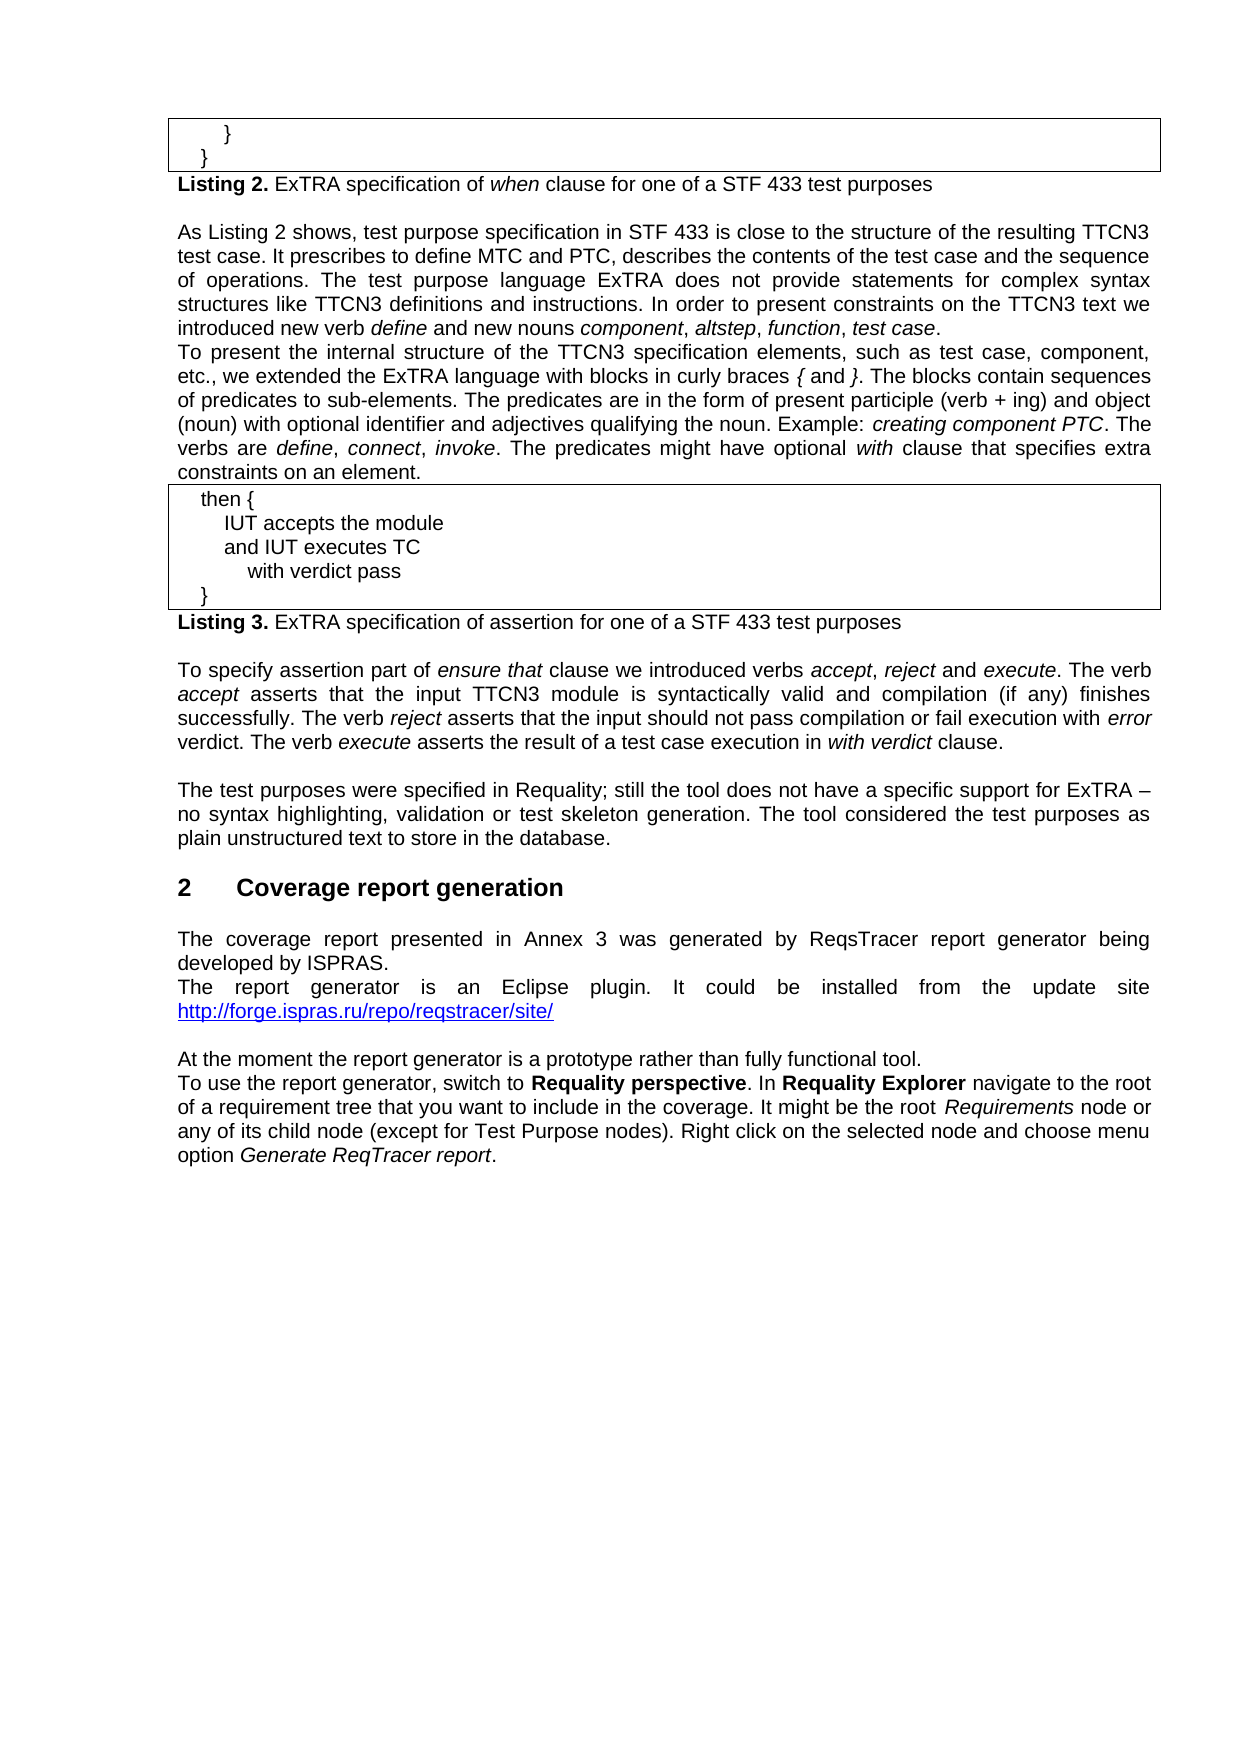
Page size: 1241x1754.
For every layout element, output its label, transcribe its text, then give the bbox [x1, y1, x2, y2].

text Listing 3. ExTRA specification of assertion for one of a STF 433 test purposes [177, 610, 1152, 634]
text At the moment the report generator is a prototype rather than fully functional tool. [177, 1047, 1152, 1071]
text To specify assertion part of ensure that clause we introduced verbs accept, reject and execute. The verb accept asserts that the input TTCN3 module is syntactically valid and compilation (if any) finishes successfully. The verb reject asserts that the input should not pass compilation or fail execution with error verdict. The verb execute asserts the result of a test case execution in with verdict clause. [177, 658, 1152, 753]
text Listing 2. ExTRA specification of when clause for one of a STF 433 test purposes [177, 172, 1152, 196]
text The coverage report presented in Annex 3 was generated by ReqsTracer report generator being developed by ISPRAS. [177, 927, 1152, 975]
text To use the report generator, switch to Requality perspective. In Requality Explorer navigate to the root of a requirement tree that you want to include in the coverage. It might be the root Requirements node or any of its child node (except for Test Purpose nodes). Right click on the selected node and choose menu option Generate ReqTracer report. [177, 1071, 1152, 1167]
text then { IUT accepts the module and IUT executes TC with verdict pass } [169, 485, 1160, 609]
text As Listing 2 shows, test purpose specification in STF 433 is close to the structure of the resulting TTCN3 test case. It prescribes to define MTC and PTC, describes the contents of the test case and the sequence of operations. The test purpose language ExTRA does not provide statements for complex syntax structures like TTCN3 definitions and instructions. In order to present constraints on the TTCN3 text we introduced new verb define and new nouns component, altstep, function, test case. [177, 220, 1152, 340]
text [169, 119, 1160, 171]
text The report generator is an Eclipse plugin. It could be installed from the update site http://forge.ispras.ru/repo/reqstracer/site/ [177, 975, 1152, 1023]
text The test purposes were specified in Requality; still the tool does not have a specific support for ExTRA – no syntax highlighting, validation or test skeleton generation. The tool considered the test purposes as plain unstructured text to store in the database. [177, 777, 1152, 849]
text To present the internal structure of the TTCN3 specification elements, such as test case, component, etc., we extended the ExTRA language with blocks in curly braces { and }. The blocks contain sequences of predicates to sub-elements. The predicates are in the form of present participle (verb + ing) and object (noun) with optional identifier and adjectives qualifying the noun. Example: creating component PTC. The verbs are define, connect, invoke. The predicates might have optional with clause that specifies extra constraints on an element. [177, 340, 1152, 484]
subtitle Coverage report generation [177, 873, 1152, 902]
